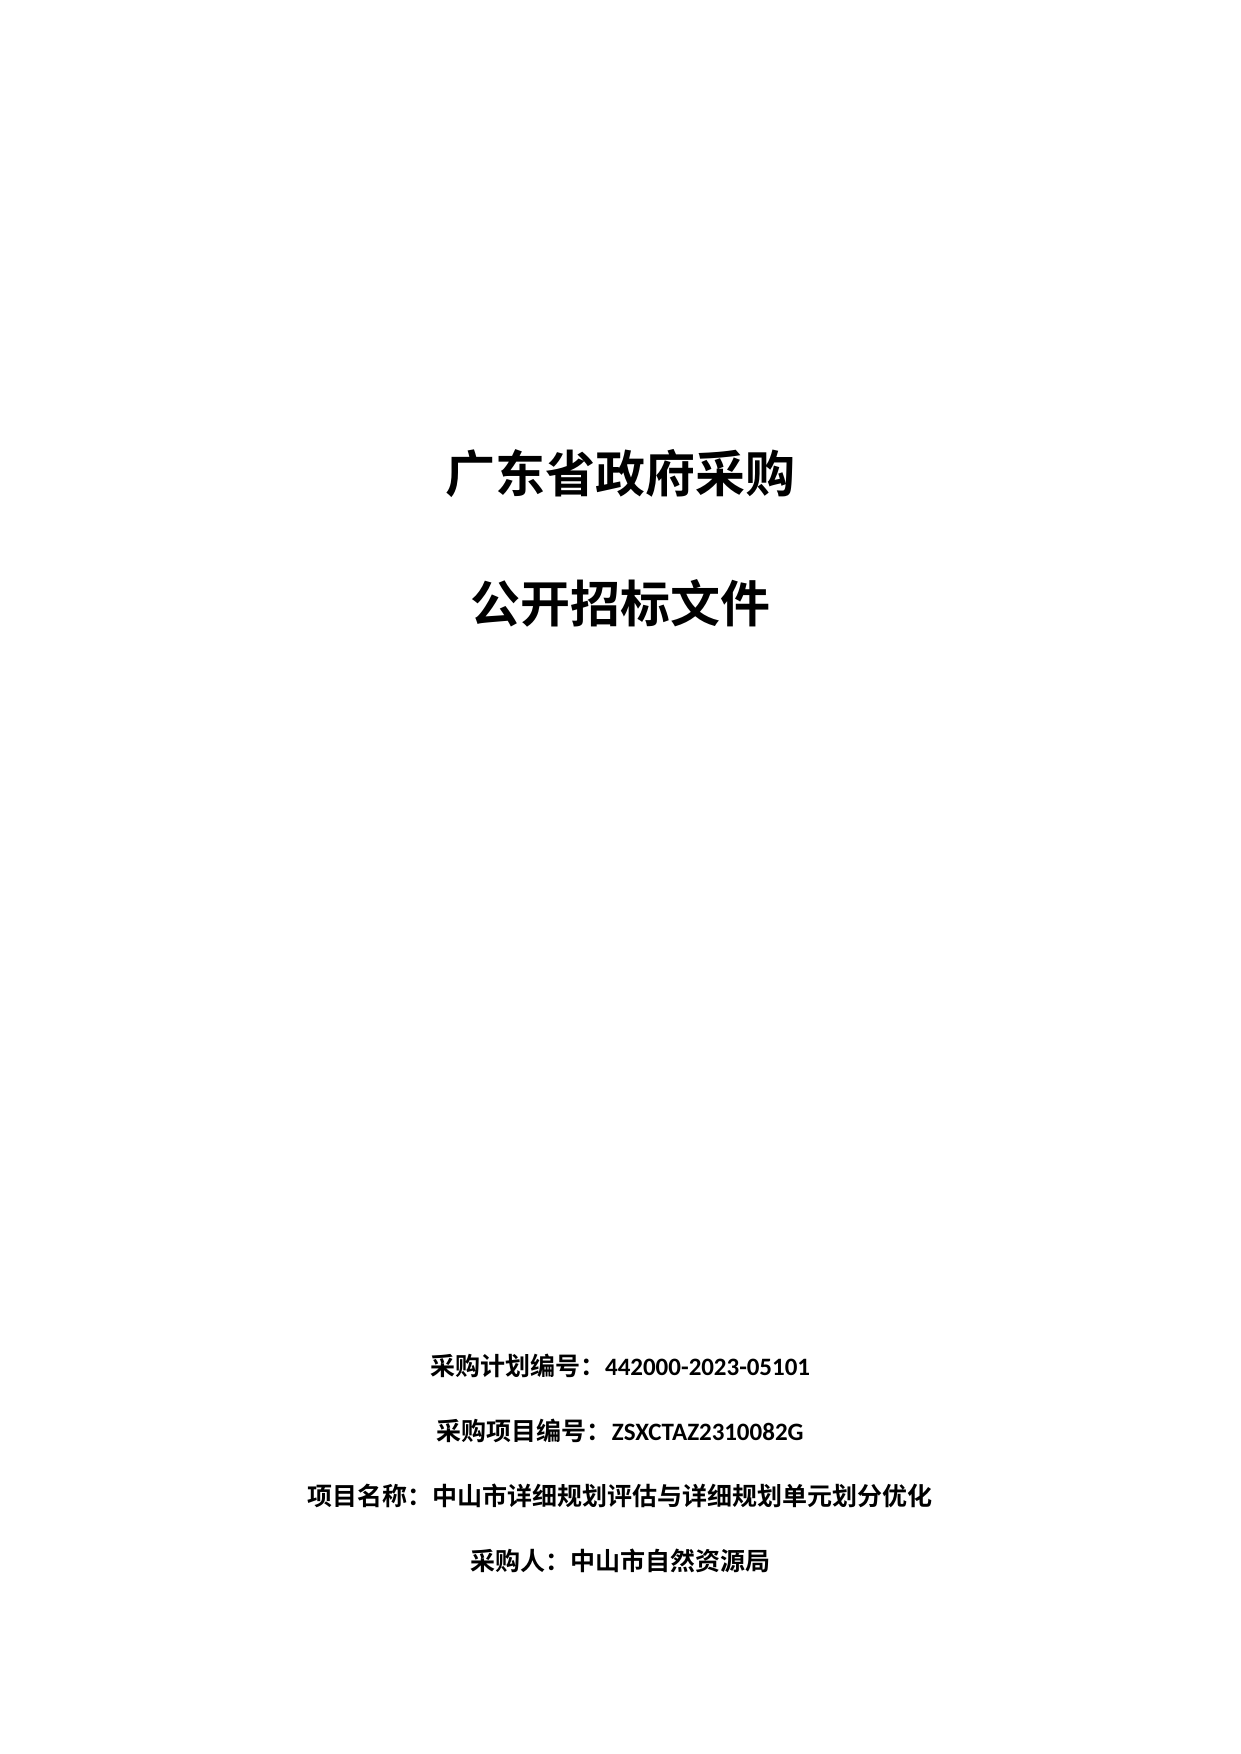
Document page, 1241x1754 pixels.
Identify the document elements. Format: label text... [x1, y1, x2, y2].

text 广东省政府采购 [187, 422, 1053, 519]
text 采购计划编号：442000-2023-05101 [187, 1332, 1053, 1397]
text 公开招标文件 [187, 552, 1053, 1332]
text 项目名称：中山市详细规划评估与详细规划单元划分优化 [187, 1462, 1053, 1527]
text 采购项目编号：ZSXCTAZ2310082G [187, 1397, 1053, 1462]
text 采购人：中山市自然资源局 [187, 1527, 1053, 1592]
